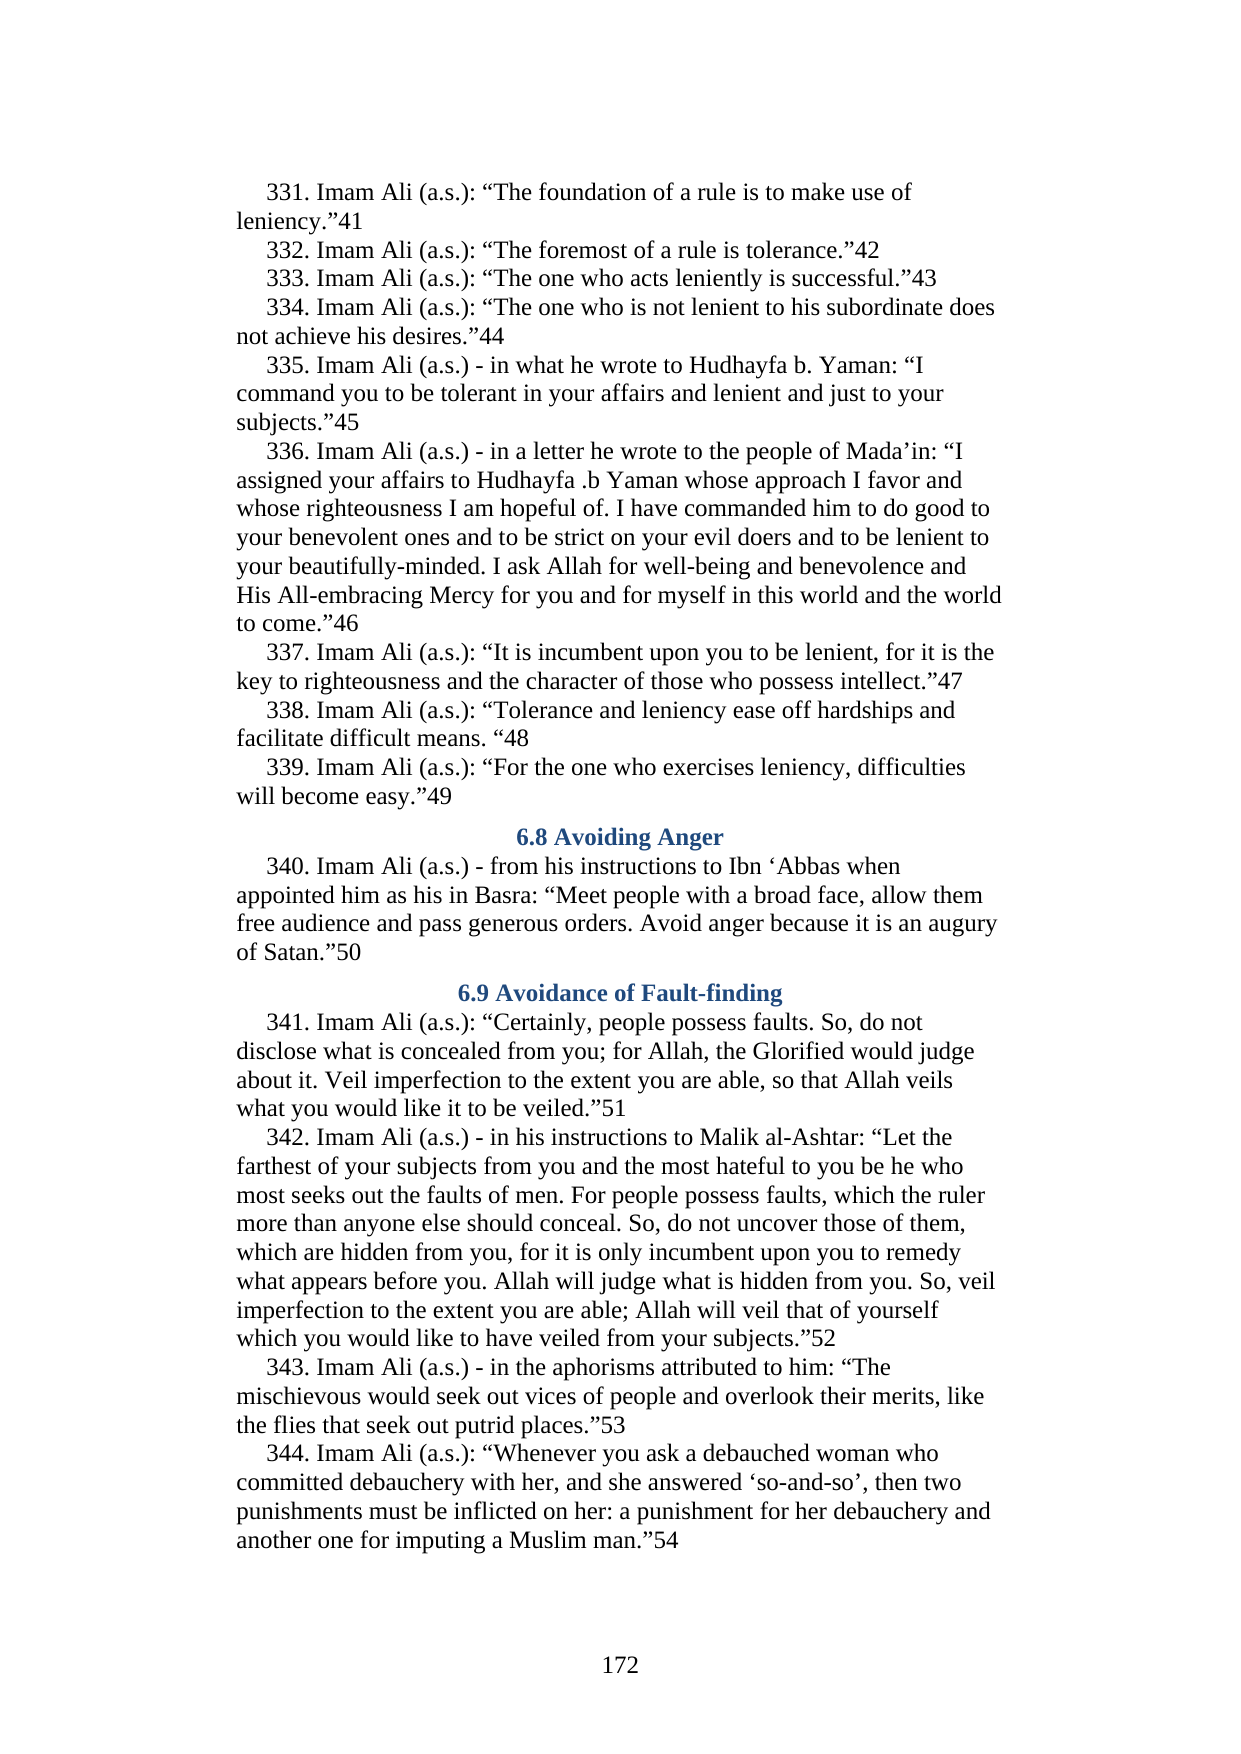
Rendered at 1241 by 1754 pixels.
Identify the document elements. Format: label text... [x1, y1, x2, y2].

text 333. Imam Ali (a.s.): “The one who acts leniently is successful.”43 [236, 263, 1004, 292]
subtitle 6.8 Avoiding Anger [236, 822, 1004, 851]
text 339. Imam Ali (a.s.): “For the one who exercises leniency, difficulties will become easy.”49 [236, 752, 1004, 810]
text 336. Imam Ali (a.s.) - in a letter he wrote to the people of Mada’in: “I assigned your affairs to Hudhayfa .b Yaman whose approach I favor and whose righteousness I am hopeful of. I have commanded him to do good to your benevolent ones and to be strict on your evil doers and to be lenient to your beautifully-minded. I ask Allah for well-being and benevolence and His All-embracing Mercy for you and for myself in this world and the world to come.”46 [236, 436, 1004, 637]
text 341. Imam Ali (a.s.): “Certainly, people possess faults. So, do not disclose what is concealed from you; for Allah, the Glorified would judge about it. Veil imperfection to the extent you are able, so that Allah veils what you would like it to be veiled.”51 [236, 1007, 1004, 1122]
text 332. Imam Ali (a.s.): “The foremost of a rule is tolerance.”42 [236, 235, 1004, 263]
text 338. Imam Ali (a.s.): “Tolerance and leniency ease off hardships and facilitate difficult means. “48 [236, 695, 1004, 752]
subtitle 6.9 Avoidance of Fault-finding [236, 978, 1004, 1007]
text 344. Imam Ali (a.s.): “Whenever you ask a debauched woman who committed debauchery with her, and she answered ‘so-and-so’, then two punishments must be inflicted on her: a punishment for her debauchery and another one for imputing a Muslim man.”54 [236, 1438, 1004, 1553]
text 337. Imam Ali (a.s.): “It is incumbent upon you to be lenient, for it is the key to righteousness and the character of those who possess intellect.”47 [236, 637, 1004, 695]
text 335. Imam Ali (a.s.) - in what he wrote to Hudhayfa b. Yaman: “I command you to be tolerant in your affairs and lenient and just to your subjects.”45 [236, 350, 1004, 436]
text 340. Imam Ali (a.s.) - from his instructions to Ibn ‘Abbas when appointed him as his in Basra: “Meet people with a broad face, allow them free audience and pass generous orders. Avoid anger because it is an augury of Satan.”50 [236, 851, 1004, 966]
text 331. Imam Ali (a.s.): “The foundation of a rule is to make use of leniency.”41 [236, 177, 1004, 235]
text 342. Imam Ali (a.s.) - in his instructions to Malik al-Ashtar: “Let the farthest of your subjects from you and the most hateful to you be he who most seeks out the faults of men. For people possess faults, which the ruler more than anyone else should conceal. So, do not uncover those of them, which are hidden from you, for it is only incumbent upon you to remedy what appears before you. Allah will judge what is hidden from you. So, veil imperfection to the extent you are able; Allah will veil that of yourself which you would like to have veiled from your subjects.”52 [236, 1122, 1004, 1352]
text 343. Imam Ali (a.s.) - in the aphorisms attributed to him: “The mischievous would seek out vices of people and overlook their merits, like the flies that seek out putrid places.”53 [236, 1352, 1004, 1438]
text 334. Imam Ali (a.s.): “The one who is not lenient to his subordinate does not achieve his desires.”44 [236, 292, 1004, 350]
